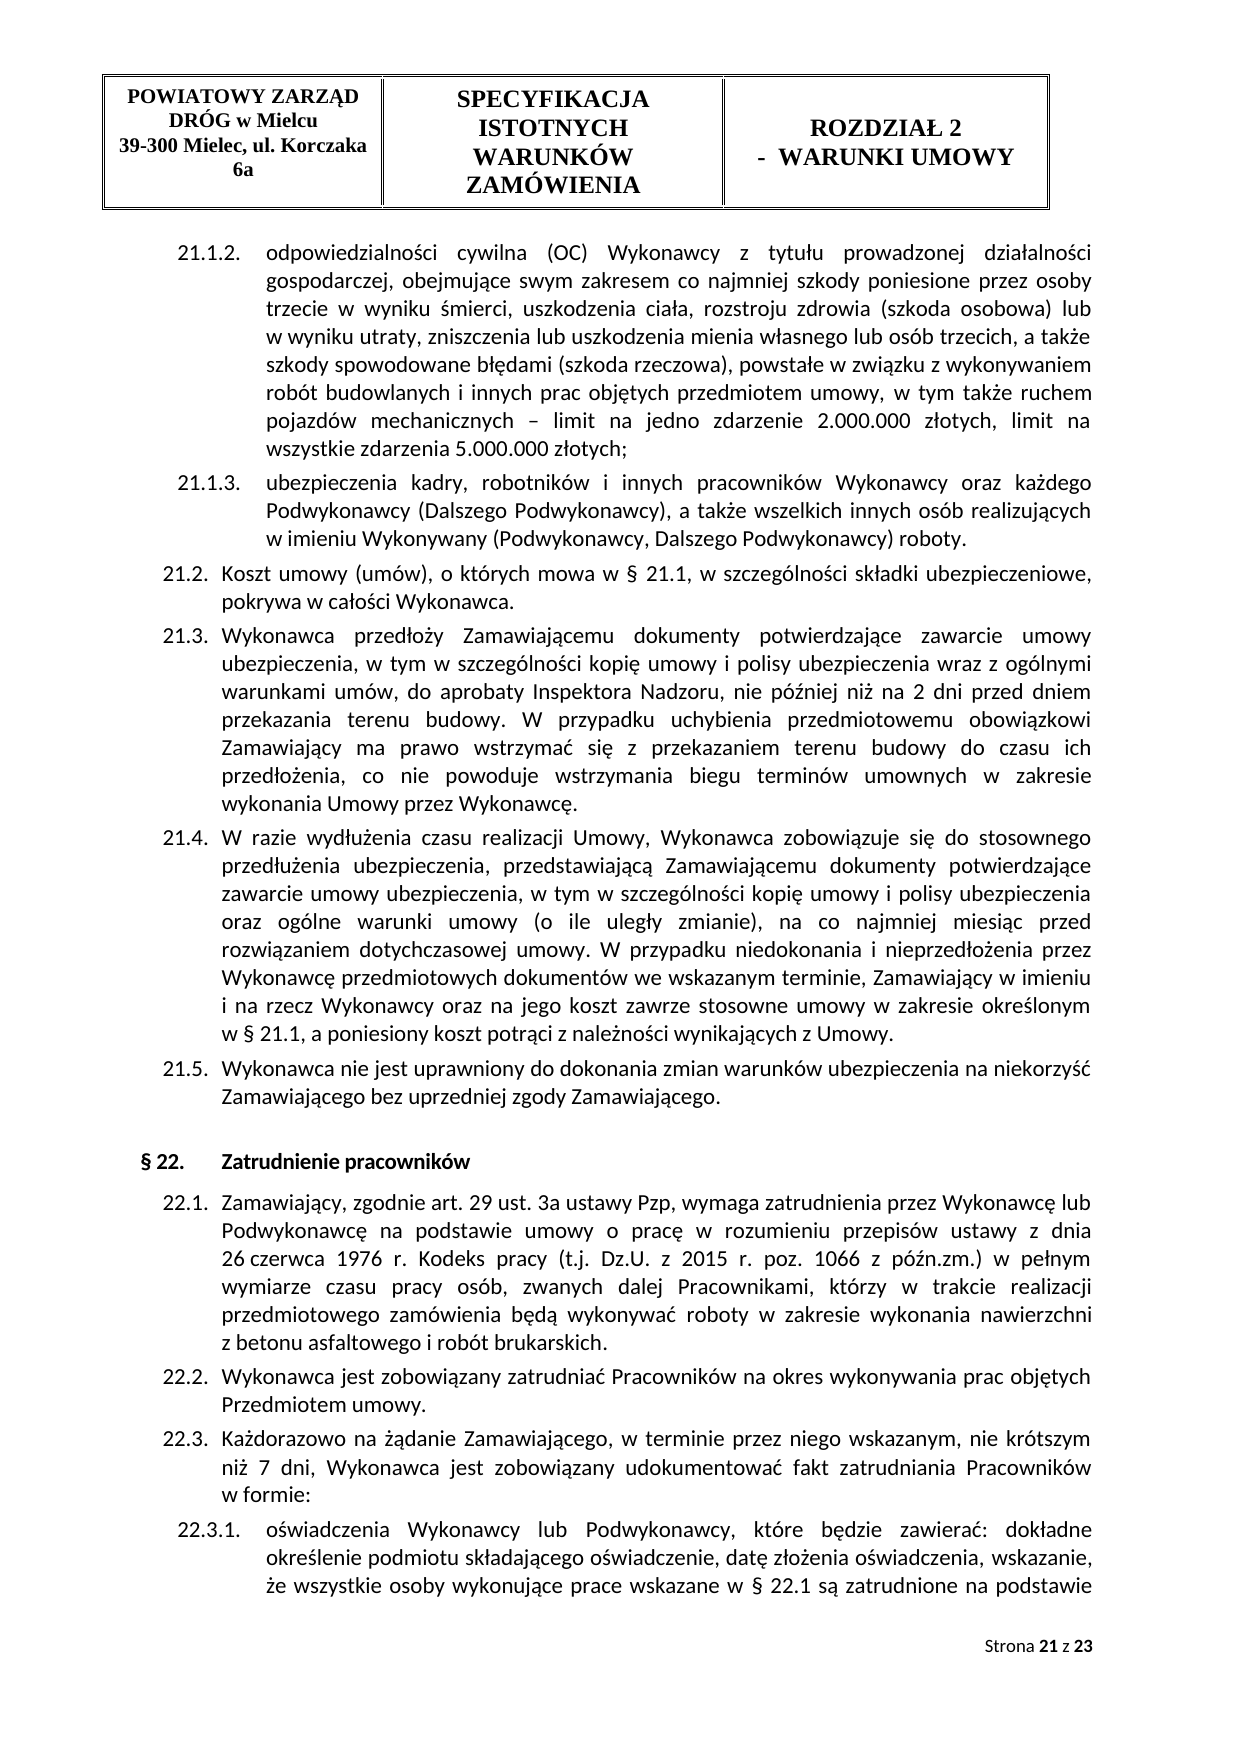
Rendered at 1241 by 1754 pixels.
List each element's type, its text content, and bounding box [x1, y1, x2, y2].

subtitle Wykonawca nie jest uprawniony do dokonania zmian warunków ubezpieczenia na niekorzyść Zamawiającego bez uprzedniej zgody Zamawiającego. [162, 1054, 1093, 1110]
subtitle ubezpieczenia kadry, robotników i innych pracowników Wykonawcy oraz każdego Podwykonawcy (Dalszego Podwykonawcy), a także wszelkich innych osób realizujących w imieniu Wykonywany (Podwykonawcy, Dalszego Podwykonawcy) roboty. [177, 468, 1093, 552]
subtitle Koszt umowy (umów), o których mowa w § 21.1, w szczególności składki ubezpieczeniowe, pokrywa w całości Wykonawca. [162, 559, 1093, 615]
subtitle odpowiedzialności cywilna (OC) Wykonawcy z tytułu prowadzonej działalności gospodarczej, obejmujące swym zakresem co najmniej szkody poniesione przez osoby trzecie w wyniku śmierci, uszkodzenia ciała, rozstroju zdrowia (szkoda osobowa) lub w wyniku utraty, zniszczenia lub uszkodzenia mienia własnego lub osób trzecich, a także szkody spowodowane błędami (szkoda rzeczowa), powstałe w związku z wykonywaniem robót budowlanych i innych prac objętych przedmiotem umowy, w tym także ruchem pojazdów mechanicznych – limit na jedno zdarzenie 2.000.000 złotych, limit na wszystkie zdarzenia 5.000.000 złotych; [177, 238, 1093, 462]
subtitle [177, 1515, 1093, 1599]
subtitle Zamawiający, zgodnie art. 29 ust. 3a ustawy Pzp, wymaga zatrudnienia przez Wykonawcę lub Podwykonawcę na podstawie umowy o pracę w rozumieniu przepisów ustawy z dnia 26 czerwca 1976 r. Kodeks pracy (t.j. Dz.U. z 2015 r. poz. 1066 z późn.zm.) w pełnym wymiarze czasu pracy osób, zwanych dalej Pracownikami, którzy w trakcie realizacji przedmiotowego zamówienia będą wykonywać roboty w zakresie wykonania nawierzchni z betonu asfaltowego i robót brukarskich. [162, 1188, 1093, 1356]
subtitle Zatrudnienie pracowników [162, 1147, 1093, 1175]
subtitle Każdorazowo na żądanie Zamawiającego, w terminie przez niego wskazanym, nie krótszym niż 7 dni, Wykonawca jest zobowiązany udokumentować fakt zatrudniania Pracowników w formie: [162, 1424, 1093, 1509]
subtitle Wykonawca przedłoży Zamawiającemu dokumenty potwierdzające zawarcie umowy ubezpieczenia, w tym w szczególności kopię umowy i polisy ubezpieczenia wraz z ogólnymi warunkami umów, do aprobaty Inspektora Nadzoru, nie później niż na 2 dni przed dniem przekazania terenu budowy. W przypadku uchybienia przedmiotowemu obowiązkowi Zamawiający ma prawo wstrzymać się z przekazaniem terenu budowy do czasu ich przedłożenia, co nie powoduje wstrzymania biegu terminów umownych w zakresie wykonania Umowy przez Wykonawcę. [162, 621, 1093, 817]
subtitle W razie wydłużenia czasu realizacji Umowy, Wykonawca zobowiązuje się do stosownego przedłużenia ubezpieczenia, przedstawiającą Zamawiającemu dokumenty potwierdzające zawarcie umowy ubezpieczenia, w tym w szczególności kopię umowy i polisy ubezpieczenia oraz ogólne warunki umowy (o ile uległy zmianie), na co najmniej miesiąc przed rozwiązaniem dotychczasowej umowy. W przypadku niedokonania i nieprzedłożenia przez Wykonawcę przedmiotowych dokumentów we wskazanym terminie, Zamawiający w imieniu i na rzecz Wykonawcy oraz na jego koszt zawrze stosowne umowy w zakresie określonym w § 21.1, a poniesiony koszt potrąci z należności wynikających z Umowy. [162, 823, 1093, 1048]
subtitle Wykonawca jest zobowiązany zatrudniać Pracowników na okres wykonywania prac objętych Przedmiotem umowy. [162, 1362, 1093, 1418]
